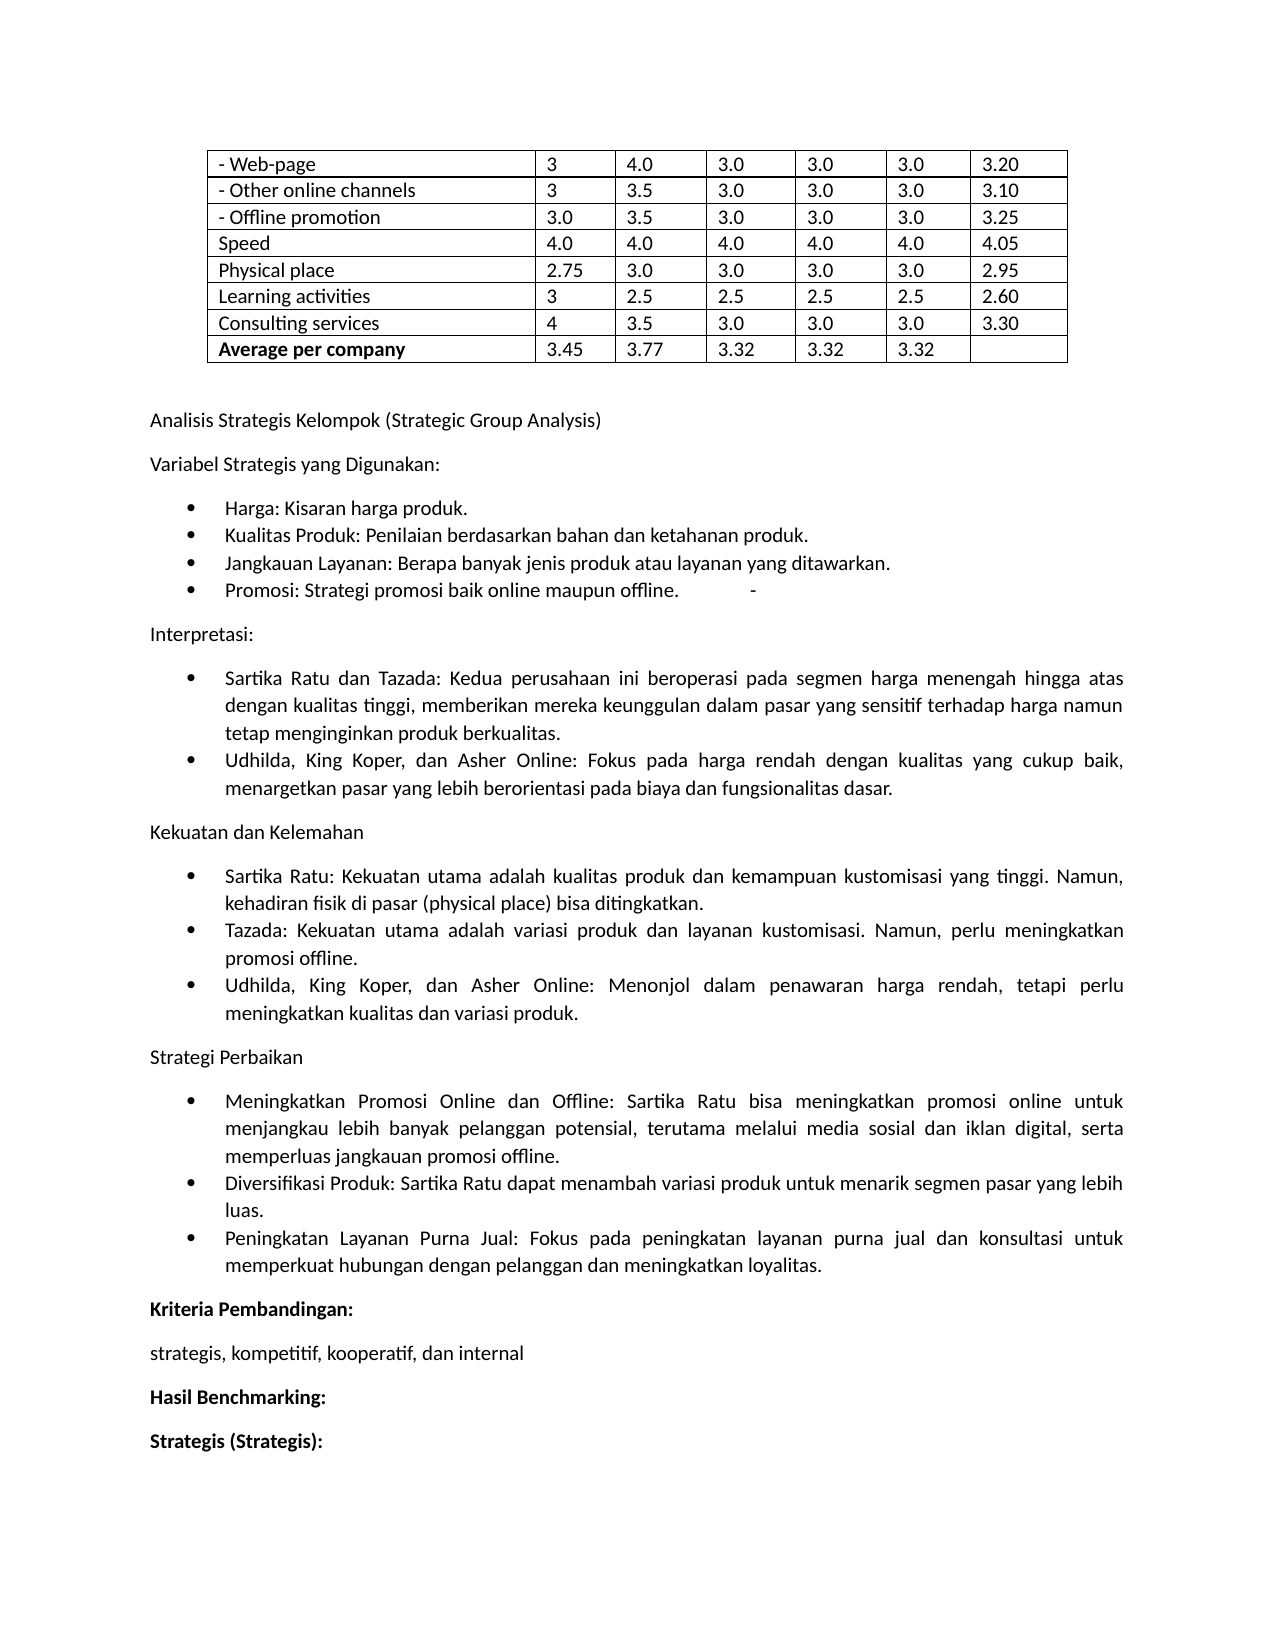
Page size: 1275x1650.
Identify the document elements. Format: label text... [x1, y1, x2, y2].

table_cell 3.0 [887, 257, 970, 282]
list Udhilda, King Koper, dan Asher Online: Fokus pada harga rendah dengan kualitas yang cukup baik, menargetkan pasar yang lebih berorientasi pada biaya dan fungsionalitas dasar. [187, 747, 1125, 800]
table_cell 3.20 [971, 151, 1067, 176]
table_cell - Other online channels [208, 178, 535, 203]
table_cell 3.25 [971, 204, 1067, 229]
table_cell 2.75 [536, 257, 615, 282]
table_cell 3.0 [707, 257, 795, 282]
table_cell 3.0 [707, 151, 795, 176]
text Analisis Strategis Kelompok (Strategic Group Analysis) [150, 407, 1125, 432]
table_cell 4.0 [796, 230, 886, 256]
table_cell 3.0 [616, 257, 706, 282]
text Kriteria Pembandingan: [150, 1296, 1125, 1322]
list Meningkatkan Promosi Online dan Offline: Sartika Ratu bisa meningkatkan promosi online untuk menjangkau lebih banyak pelanggan potensial, terutama melalui media sosial dan iklan digital, serta memperluas jangkauan promosi offline. [187, 1088, 1125, 1168]
table_cell [971, 336, 1067, 362]
table_cell 3.0 [887, 178, 970, 203]
table_cell 4.0 [616, 151, 706, 176]
table_cell Consulting services [208, 310, 535, 335]
table_cell 3.0 [887, 151, 970, 176]
table_cell 3.32 [707, 336, 795, 362]
table_cell 3 [536, 283, 615, 309]
table_cell 4.05 [971, 230, 1067, 256]
table_cell 2.5 [616, 283, 706, 309]
table_cell Physical place [208, 257, 535, 282]
list Promosi: Strategi promosi baik online maupun offline. - [187, 577, 1125, 602]
table_cell 2.5 [796, 283, 886, 309]
text Strategis (Strategis): [150, 1429, 1125, 1454]
text Interpretasi: [150, 621, 1125, 647]
table_cell 4.0 [887, 230, 970, 256]
table_cell 4.0 [707, 230, 795, 256]
table_cell 3.32 [887, 336, 970, 362]
text strategis, kompetitif, kooperatif, dan internal [150, 1341, 1125, 1366]
text Strategi Perbaikan [150, 1044, 1125, 1069]
table_cell 2.5 [707, 283, 795, 309]
table_cell 3.0 [796, 151, 886, 176]
table_cell 2.95 [971, 257, 1067, 282]
table_cell 3.5 [616, 204, 706, 229]
table_cell 3.0 [707, 178, 795, 203]
list Udhilda, King Koper, dan Asher Online: Menonjol dalam penawaran harga rendah, tetapi perlu meningkatkan kualitas dan variasi produk. [187, 972, 1125, 1025]
table_cell 3.32 [796, 336, 886, 362]
text Variabel Strategis yang Digunakan: [150, 451, 1125, 476]
table_cell - Web-page [208, 151, 535, 176]
list Diversifikasi Produk: Sartika Ratu dapat menambah variasi produk untuk menarik segmen pasar yang lebih luas. [187, 1170, 1125, 1223]
table_cell 3.0 [887, 310, 970, 335]
text Hasil Benchmarking: [150, 1384, 1125, 1410]
list Jangkauan Layanan: Berapa banyak jenis produk atau layanan yang ditawarkan. [187, 550, 1125, 575]
table_cell 3.5 [616, 178, 706, 203]
list Sartika Ratu: Kekuatan utama adalah kualitas produk dan kemampuan kustomisasi yang tinggi. Namun, kehadiran fisik di pasar (physical place) bisa ditingkatkan. [187, 863, 1125, 916]
table_cell 3.0 [707, 204, 795, 229]
table_cell 4 [536, 310, 615, 335]
table_cell 3.0 [796, 310, 886, 335]
table_cell 3.0 [796, 178, 886, 203]
table_cell 4.0 [536, 230, 615, 256]
table_cell - Offline promotion [208, 204, 535, 229]
table_cell 3 [536, 151, 615, 176]
list Peningkatan Layanan Purna Jual: Fokus pada peningkatan layanan purna jual dan konsultasi untuk memperkuat hubungan dengan pelanggan dan meningkatkan loyalitas. [187, 1225, 1125, 1278]
table_cell 3.5 [616, 310, 706, 335]
table_cell 3.0 [536, 204, 615, 229]
table_cell 3.0 [887, 204, 970, 229]
table_cell 3 [536, 178, 615, 203]
table_cell 3.30 [971, 310, 1067, 335]
text Kekuatan dan Kelemahan [150, 819, 1125, 844]
table_cell Average per company [208, 336, 535, 362]
table_cell Learning activities [208, 283, 535, 309]
table_cell 2.60 [971, 283, 1067, 309]
table_cell 3.0 [707, 310, 795, 335]
list Tazada: Kekuatan utama adalah variasi produk dan layanan kustomisasi. Namun, perlu meningkatkan promosi offline. [187, 918, 1125, 971]
list Kualitas Produk: Penilaian berdasarkan bahan dan ketahanan produk. [187, 522, 1125, 548]
table_cell Speed [208, 230, 535, 256]
table_cell 4.0 [616, 230, 706, 256]
table_cell 3.0 [796, 204, 886, 229]
list Sartika Ratu dan Tazada: Kedua perusahaan ini beroperasi pada segmen harga menengah hingga atas dengan kualitas tinggi, memberikan mereka keunggulan dalam pasar yang sensitif terhadap harga namun tetap menginginkan produk berkualitas. [187, 665, 1125, 745]
table_cell 2.5 [887, 283, 970, 309]
table_cell 3.77 [616, 336, 706, 362]
list Harga: Kisaran harga produk. [187, 495, 1125, 520]
table_cell 3.0 [796, 257, 886, 282]
table_cell 3.10 [971, 178, 1067, 203]
table_cell 3.45 [536, 336, 615, 362]
